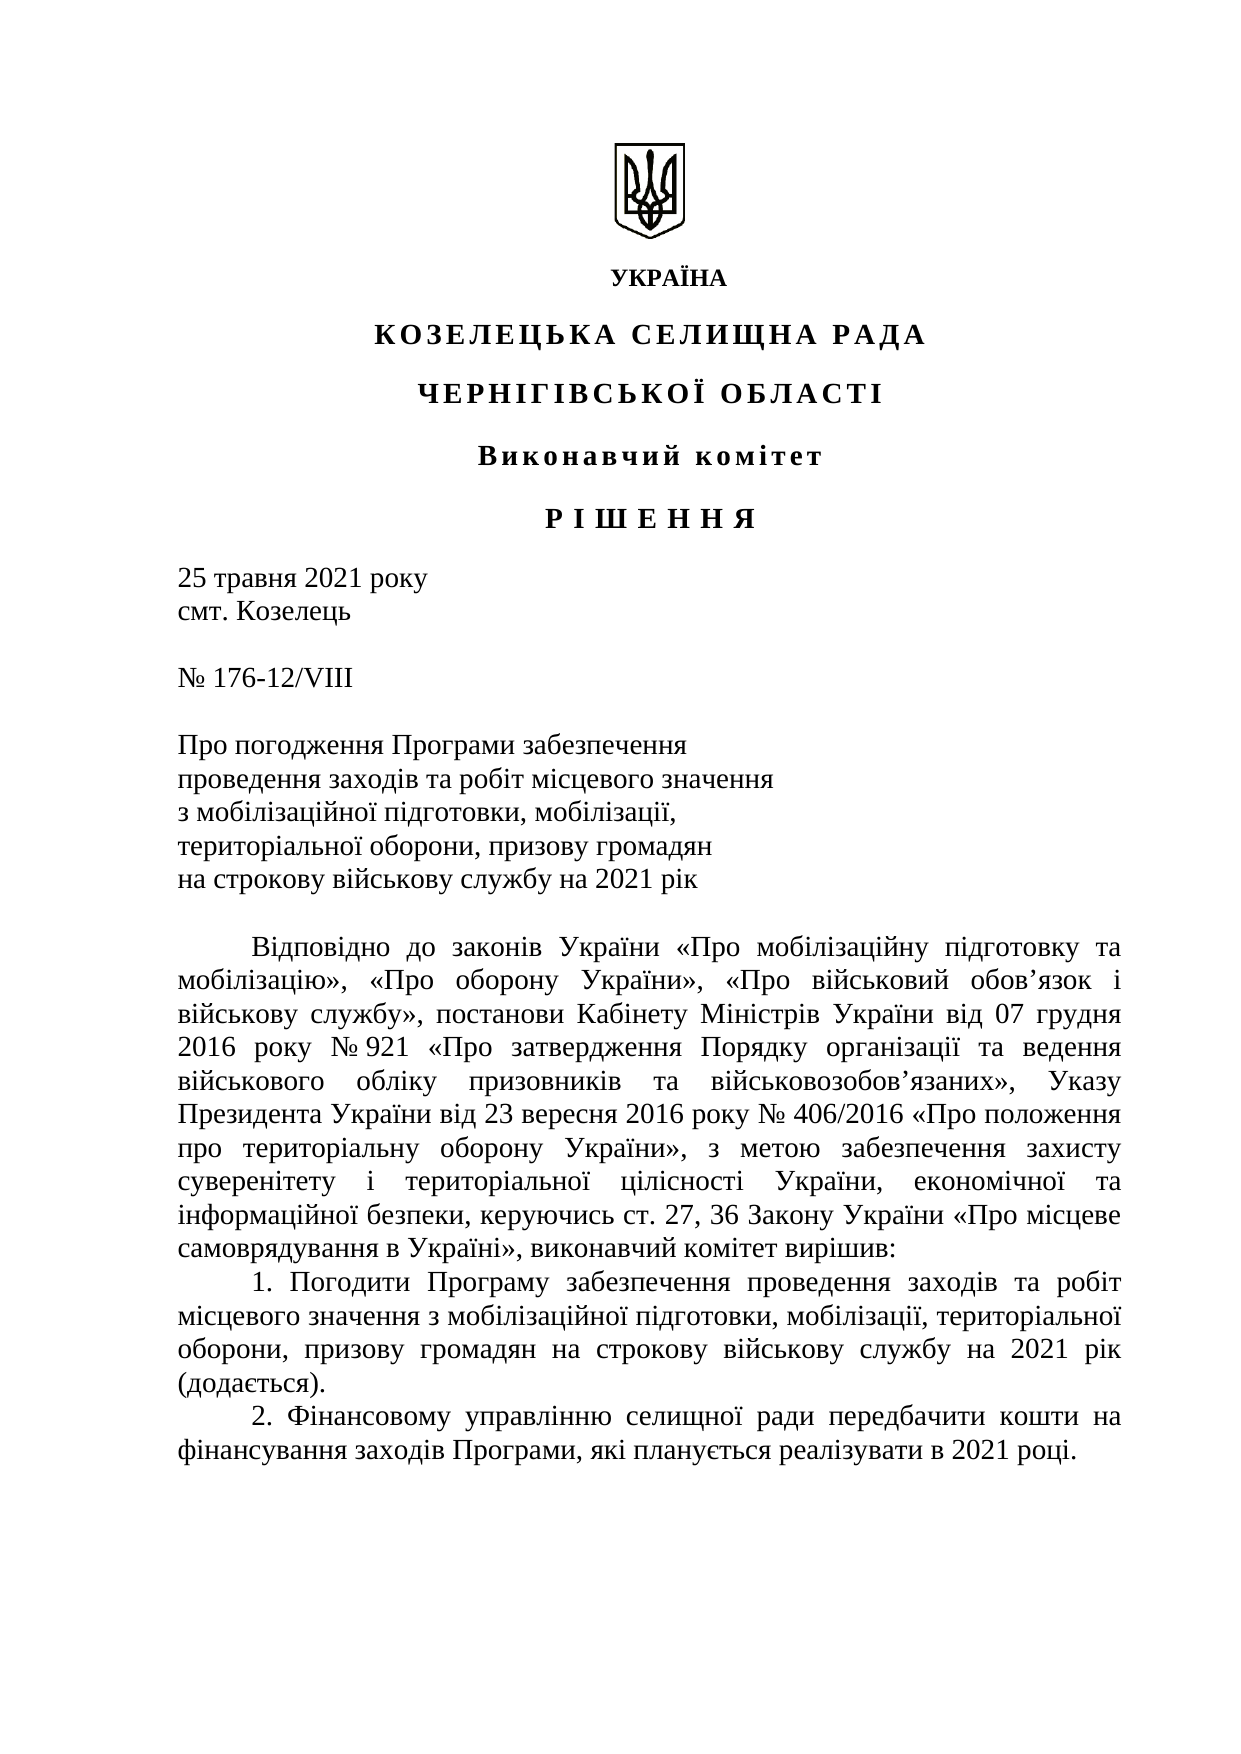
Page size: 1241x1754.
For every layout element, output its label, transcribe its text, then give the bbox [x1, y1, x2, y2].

text Виконавчий комітет [177, 438, 1122, 472]
text 1. Погодити Програму забезпечення проведення заходів та робіт місцевого значення з мобілізаційної підготовки, мобілізації, територіальної оборони, призову громадян на строкову військову службу на 2021 рік (додається). [177, 1264, 1122, 1398]
text № 176-12/VІІІ [177, 660, 1122, 694]
subtitle смт. Козелець [177, 593, 1122, 627]
text 2. Фінансовому управлінню селищної ради передбачити кошти на фінансування заходів Програми, які планується реалізувати в 2021 році. [177, 1398, 1122, 1465]
subtitle 25 травня 2021 року [177, 560, 1122, 593]
subtitle Україна [215, 263, 1122, 292]
text на строкову військову службу на 2021 рік [177, 862, 1122, 895]
text територіальної оборони, призову громадян [177, 828, 1122, 862]
text проведення заходів та робіт місцевого значення [177, 761, 1122, 794]
text Про погодження Програми забезпечення [177, 727, 1122, 761]
text з мобілізаційної підготовки, мобілізації, [177, 794, 1122, 828]
subtitle КОЗЕЛЕЦЬКА СЕЛИЩНА РАДА [177, 317, 1122, 351]
subtitle РІШЕННЯ [177, 501, 1122, 535]
subtitle ЧЕРНІГІВСЬКОЇ ОБЛАСТІ [177, 376, 1122, 409]
picture [614, 143, 685, 239]
text Відповідно до законів України «Про мобілізаційну підготовку та мобілізацію», «Про оборону України», «Про військовий обов’язок і військову службу», постанови Кабінету Міністрів України від 07 грудня 2016 року № 921 «Про затвердження Порядку організації та ведення військового обліку призовників та військовозобов’язаних», Указу Президента України від 23 вересня 2016 року № 406/2016 «Про положення про територіальну оборону України», з метою забезпечення захисту суверенітету і територіальної цілісності України, економічної та інформаційної безпеки, керуючись ст. 27, 36 Закону України «Про місцеве самоврядування в Україні», виконавчий комітет вирішив: [177, 929, 1122, 1264]
